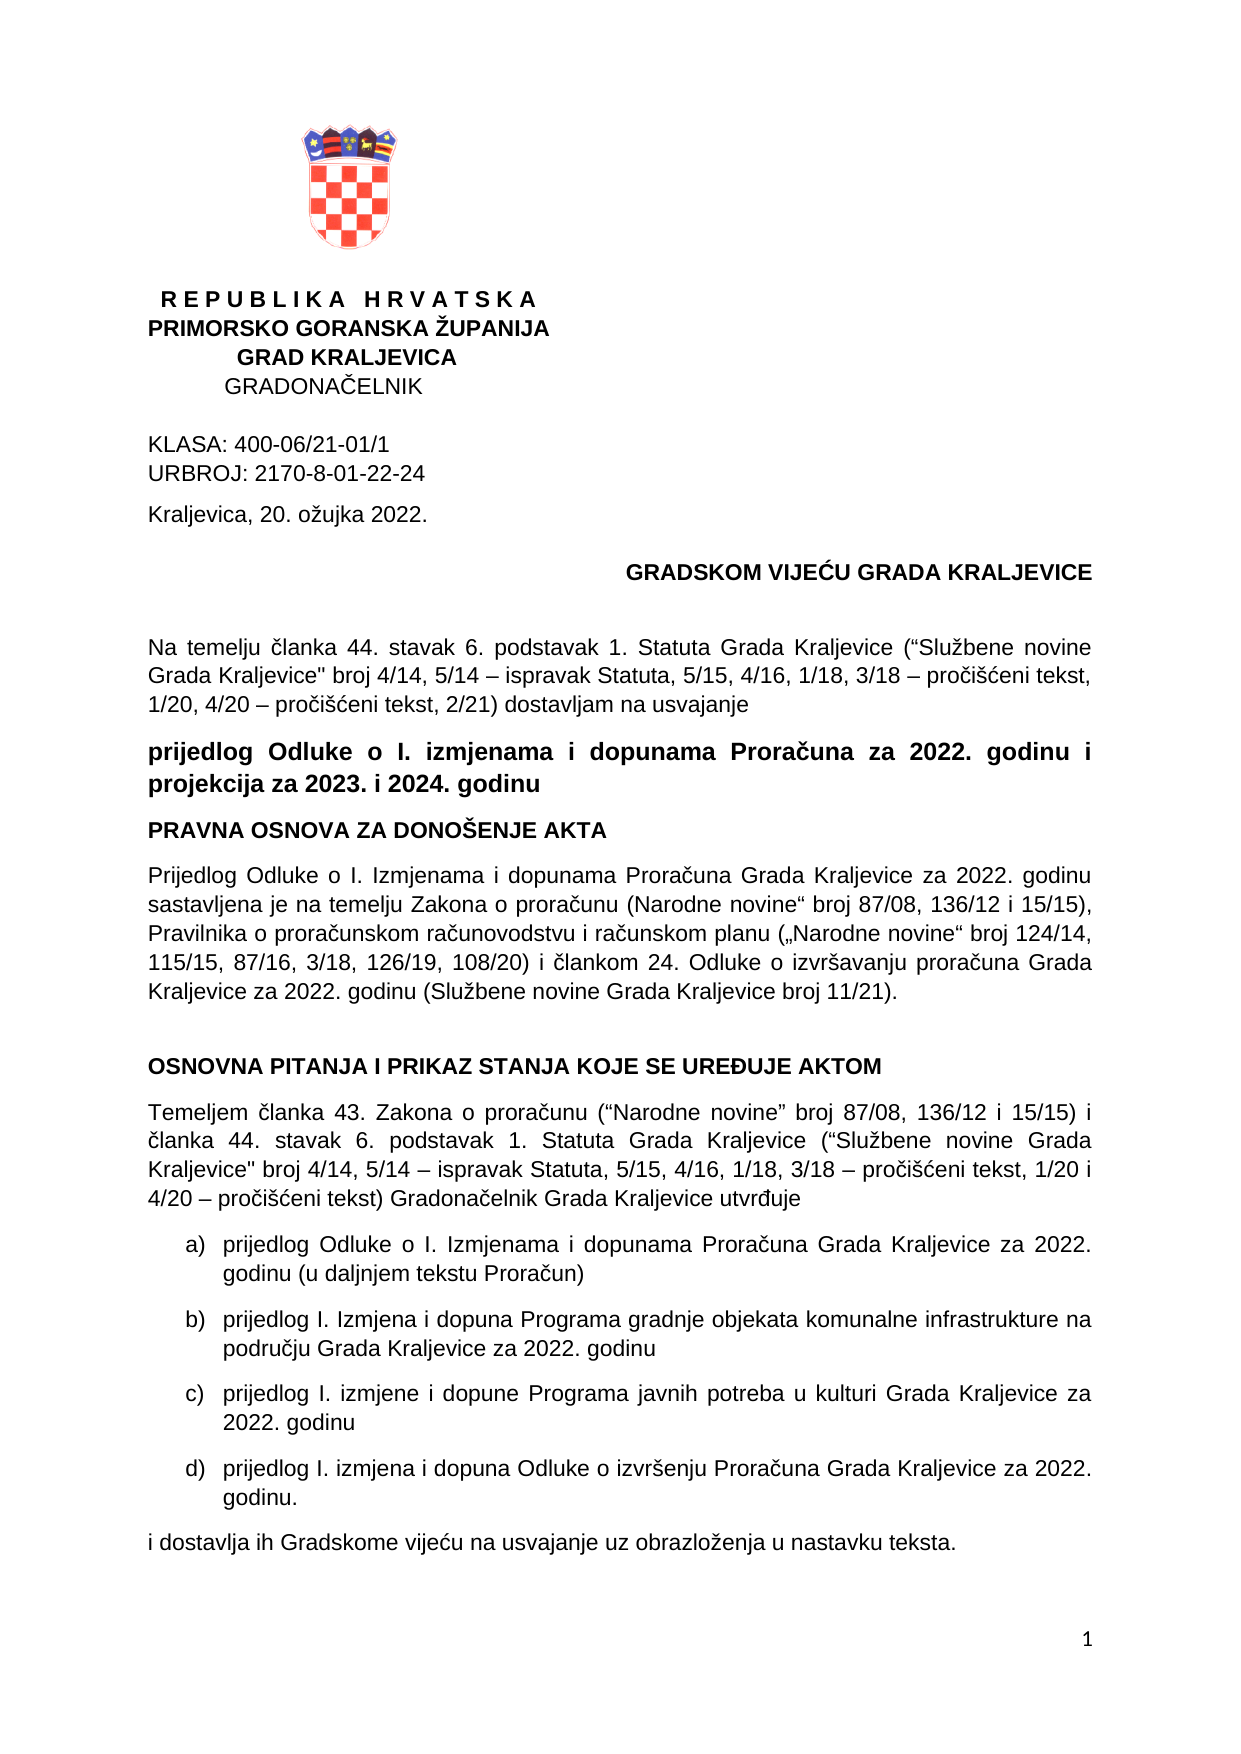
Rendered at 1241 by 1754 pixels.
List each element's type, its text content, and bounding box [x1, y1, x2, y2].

text PRAVNA OSNOVA ZA DONOŠENJE AKTA [148, 817, 1093, 843]
text Na temelju članka 44. stavak 6. podstavak 1. Statuta Grada Kraljevice (“Službene novine Grada Kraljevice" broj 4/14, 5/14 – ispravak Statuta, 5/15, 4/16, 1/18, 3/18 – pročišćeni tekst, 1/20, 4/20 – pročišćeni tekst, 2/21) dostavljam na usvajanje [148, 633, 1093, 718]
text URBROJ: 2170-8-01-22-24 [148, 459, 1093, 486]
text GRAD KRALJEVICA [148, 344, 1093, 370]
text KLASA: 400-06/21-01/1 [148, 431, 1093, 457]
text R E P U B L I K A H R V A T S K A [148, 286, 1093, 312]
text OSNOVNA PITANJA I PRIKAZ STANJA KOJE SE UREĐUJE AKTOM [148, 1053, 1093, 1079]
text prijedlog Odluke o I. izmjenama i dopunama Proračuna za 2022. godinu i projekcija za 2023. i 2024. godinu [148, 737, 1093, 797]
text Temeljem članka 43. Zakona o proračunu (“Narodne novine” broj 87/08, 136/12 i 15/15) i članka 44. stavak 6. podstavak 1. Statuta Grada Kraljevice (“Službene novine Grada Kraljevice" broj 4/14, 5/14 – ispravak Statuta, 5/15, 4/16, 1/18, 3/18 – pročišćeni tekst, 1/20 i 4/20 – pročišćeni tekst) Gradonačelnik Grada Kraljevice utvrđuje [148, 1098, 1093, 1212]
text PRIMORSKO GORANSKA ŽUPANIJA [148, 315, 1093, 341]
list prijedlog I. Izmjena i dopuna Programa gradnje objekata komunalne infrastrukture na području Grada Kraljevice za 2022. godinu [185, 1306, 1093, 1361]
text Kraljevica, 20. ožujka 2022. [148, 501, 1093, 527]
text i dostavlja ih Gradskome vijeću na usvajanje uz obrazloženja u nastavku teksta. [148, 1529, 1093, 1556]
list prijedlog I. izmjene i dopune Programa javnih potreba u kulturi Grada Kraljevice za 2022. godinu [185, 1380, 1093, 1436]
list prijedlog Odluke o I. Izmjenama i dopunama Proračuna Grada Kraljevice za 2022. godinu (u daljnjem tekstu Proračun) [185, 1231, 1093, 1286]
text GRADONAČELNIK [148, 373, 1093, 399]
text Prijedlog Odluke o I. Izmjenama i dopunama Proračuna Grada Kraljevice za 2022. godinu sastavljena je na temelju Zakona o proračunu (Narodne novine“ broj 87/08, 136/12 i 15/15), Pravilnika o proračunskom računovodstvu i računskom planu („Narodne novine“ broj 124/14, 115/15, 87/16, 3/18, 126/19, 108/20) i člankom 24. Odluke o izvršavanju proračuna Grada Kraljevice za 2022. godinu (Službene novine Grada Kraljevice broj 11/21). [148, 862, 1093, 1005]
list prijedlog I. izmjena i dopuna Odluke o izvršenju Proračuna Grada Kraljevice za 2022. godinu. [185, 1455, 1093, 1510]
picture [291, 118, 403, 253]
text GRADSKOM VIJEĆU GRADA KRALJEVICE [148, 559, 1093, 585]
